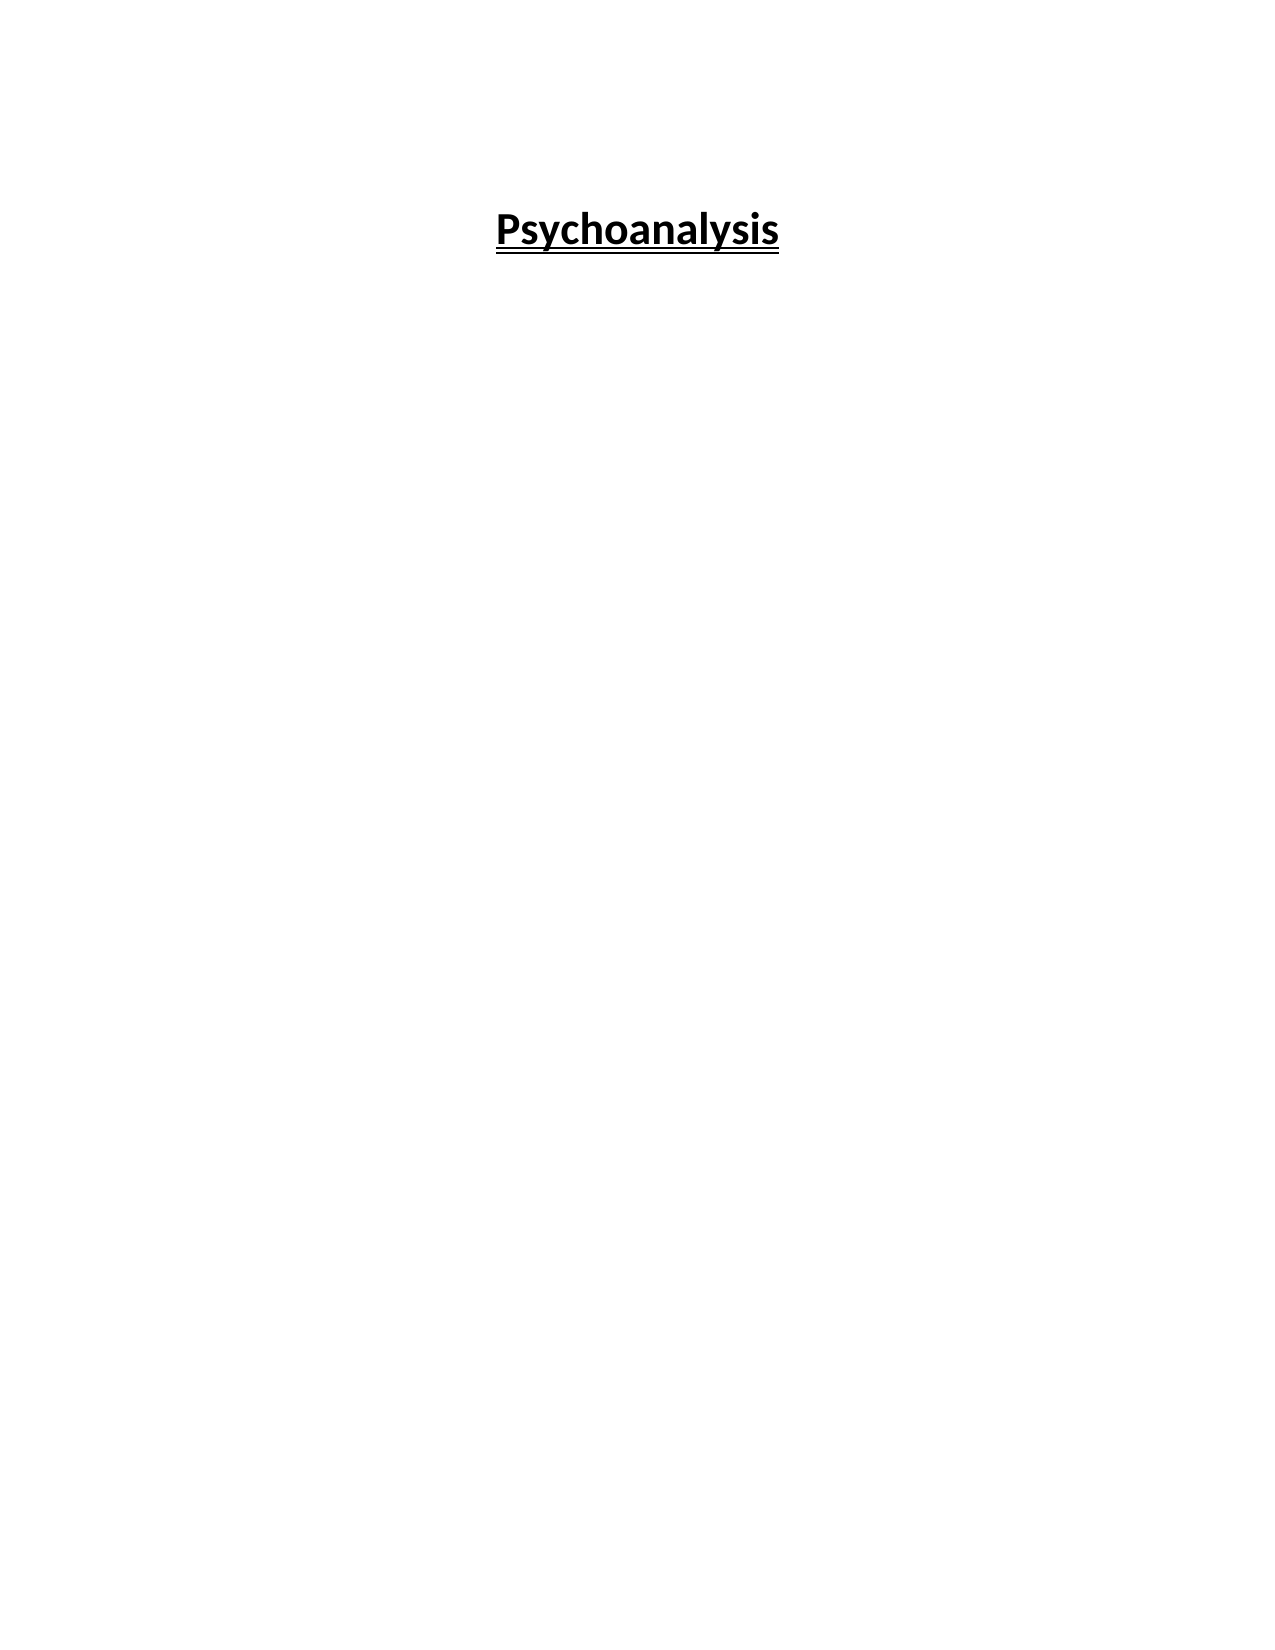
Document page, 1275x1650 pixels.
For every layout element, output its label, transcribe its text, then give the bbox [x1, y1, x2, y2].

subtitle Psychoanalysis [150, 200, 1125, 256]
